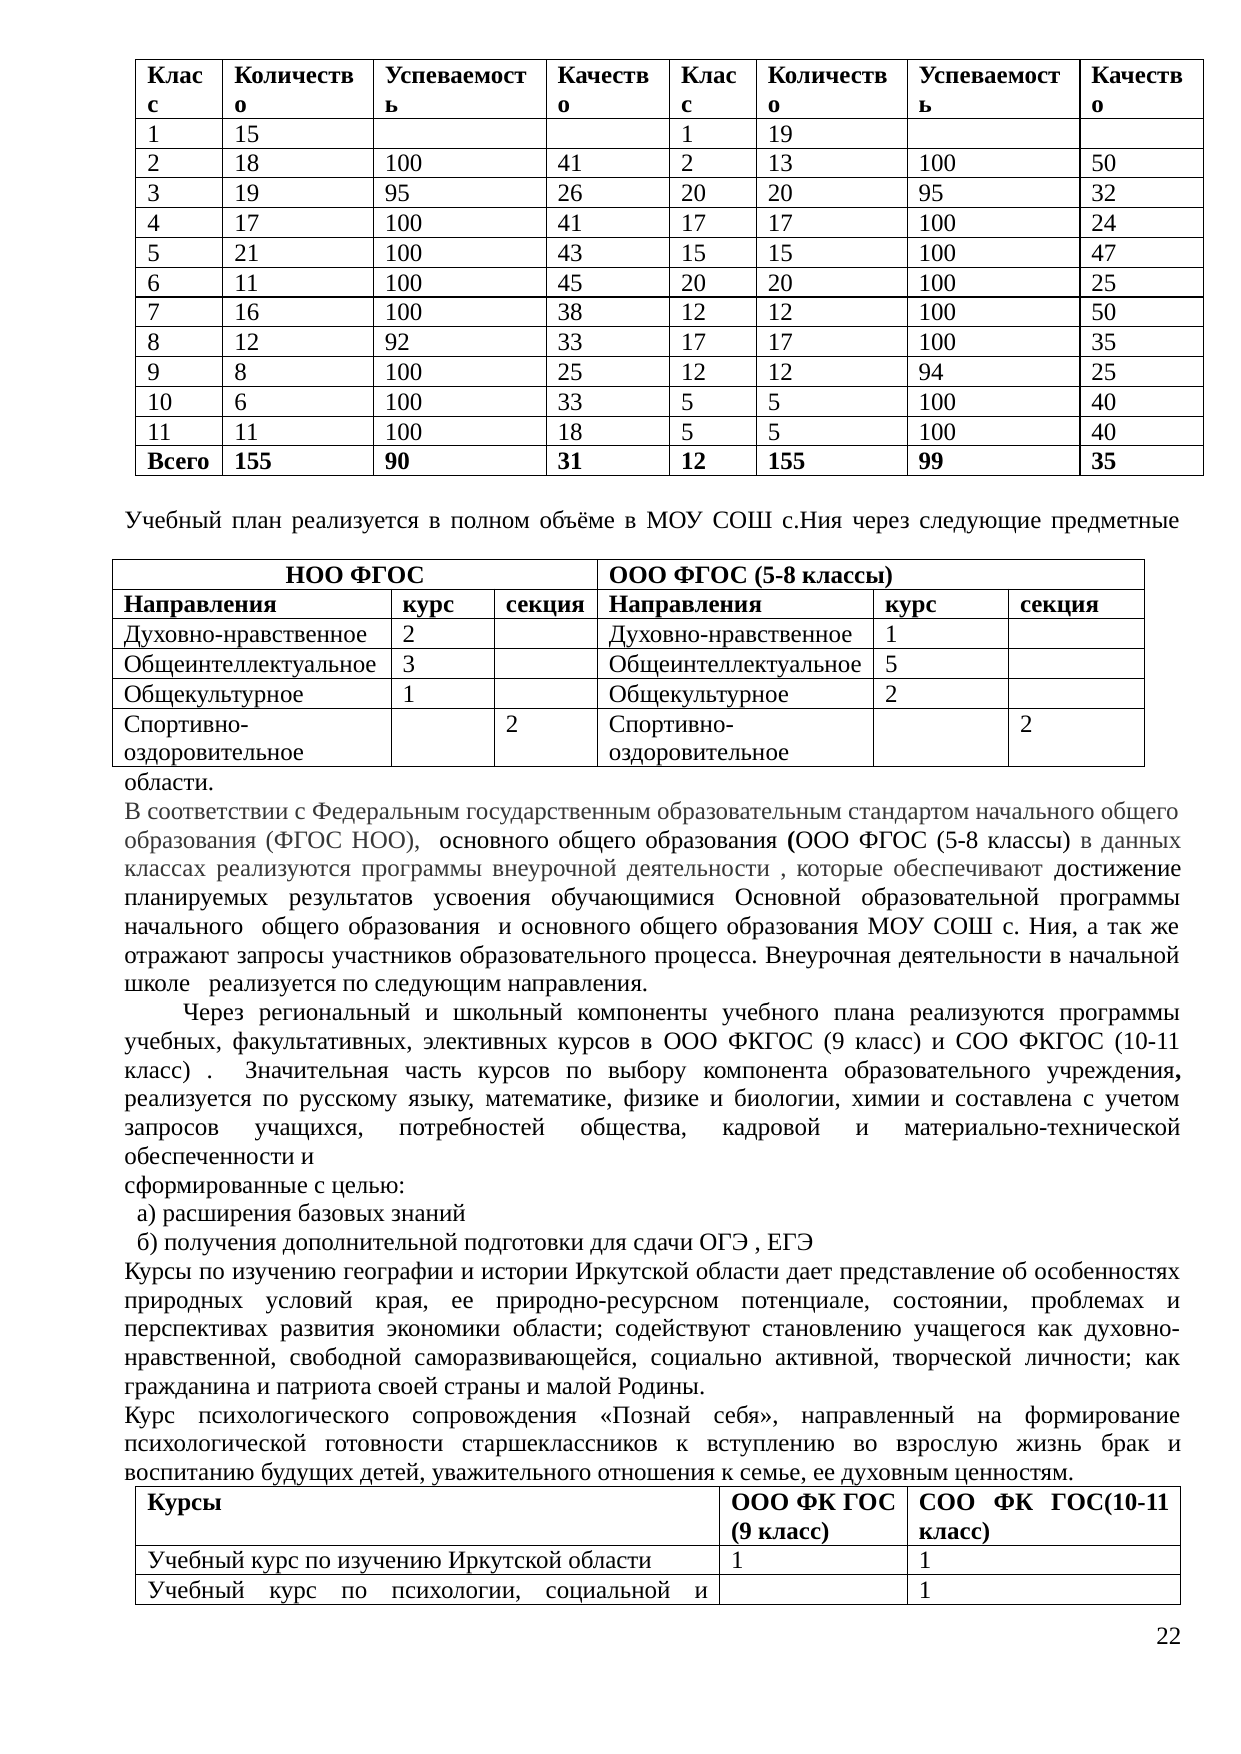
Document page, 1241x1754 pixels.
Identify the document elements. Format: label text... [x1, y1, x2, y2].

table_cell 33 [547, 327, 669, 356]
table_cell 90 [374, 446, 546, 475]
table_cell Спортивно-оздоровительное [598, 709, 873, 766]
table_cell 3 [136, 178, 222, 207]
table_cell Количество [223, 60, 373, 118]
table_cell 25 [1081, 357, 1203, 386]
table_cell Количество [757, 60, 907, 118]
table_cell [495, 679, 597, 708]
table_cell 92 [374, 327, 546, 356]
table_cell 26 [547, 178, 669, 207]
table_cell Духовно-нравственное [598, 619, 873, 648]
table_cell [136, 1575, 719, 1604]
table_cell 17 [670, 208, 756, 237]
table_cell 17 [757, 327, 907, 356]
table_cell Направления [598, 590, 873, 618]
table_cell 155 [223, 446, 373, 475]
table_cell 24 [1081, 208, 1203, 237]
table_cell Общекультурное [113, 679, 391, 708]
table_cell 100 [374, 417, 546, 445]
table_cell 12 [223, 327, 373, 356]
table_cell 155 [757, 446, 907, 475]
table_cell 5 [757, 387, 907, 416]
table_cell 21 [223, 238, 373, 267]
table_cell 15 [757, 238, 907, 267]
table_cell [1009, 679, 1144, 708]
table_cell 2 [136, 149, 222, 177]
table_cell 100 [908, 327, 1079, 356]
text В соответствии с Федеральным государственным образовательным стандартом начального общего [124, 796, 1181, 825]
table_cell 95 [374, 178, 546, 207]
table_cell 100 [908, 208, 1079, 237]
text б) получения дополнительной подготовки для сдачи ОГЭ , ЕГЭ [124, 1227, 1181, 1256]
table_cell Класс [136, 60, 222, 118]
table_header СОО ФК ГОС(10-11 класс) [908, 1487, 1180, 1544]
table_cell [1009, 649, 1144, 678]
table_cell 19 [223, 178, 373, 207]
table_cell Направления [113, 590, 391, 618]
table_cell 20 [757, 178, 907, 207]
table_cell 100 [908, 268, 1079, 296]
table_cell 20 [670, 268, 756, 296]
table_cell Всего [136, 446, 222, 475]
table_header Курсы [136, 1487, 719, 1544]
table_cell 12 [757, 298, 907, 326]
table_cell [1081, 119, 1203, 147]
text Курсы по изучению географии и истории Иркутской области дает представление об особенностях природных условий края, ее природно-ресурсном потенциале, состоянии, проблемах и перспективах развития экономики области; содействуют становлению учащегося как духовно-нравственной, свободной саморазвивающейся, социально активной, творческой личности; как гражданина и патриота своей страны и малой Родины. [124, 1256, 1181, 1400]
table_cell 5 [670, 417, 756, 445]
table_cell 12 [670, 298, 756, 326]
table_cell 33 [547, 387, 669, 416]
table_cell 1 [720, 1546, 907, 1574]
table_header НОО ФГОС [113, 560, 597, 588]
table_cell 13 [757, 149, 907, 177]
table_cell 5 [670, 387, 756, 416]
table_cell 100 [908, 298, 1079, 326]
table_cell 12 [757, 357, 907, 386]
table_cell [392, 709, 494, 766]
table_cell 15 [670, 238, 756, 267]
table_cell 43 [547, 238, 669, 267]
table_cell курс [874, 590, 1008, 618]
table_cell 100 [374, 238, 546, 267]
table_cell Учебный курс по изучению Иркутской области [136, 1546, 719, 1574]
table_cell Общекультурное [598, 679, 873, 708]
table_cell 15 [223, 119, 373, 147]
table_cell 12 [670, 446, 756, 475]
table_cell 1 [908, 1546, 1180, 1574]
table_cell 100 [908, 387, 1079, 416]
table_cell 50 [1081, 149, 1203, 177]
table_cell 2 [1009, 709, 1144, 766]
table_cell Качество [547, 60, 669, 118]
table_cell [374, 119, 546, 147]
table_cell 40 [1081, 417, 1203, 445]
table_cell 8 [136, 327, 222, 356]
table_cell 20 [757, 268, 907, 296]
table_cell 10 [136, 387, 222, 416]
table_cell секция [1009, 590, 1144, 618]
table_cell 5 [757, 417, 907, 445]
table_cell 6 [136, 268, 222, 296]
table_cell 1 [392, 679, 494, 708]
table_cell 25 [547, 357, 669, 386]
table_cell 17 [757, 208, 907, 237]
table_cell 94 [908, 357, 1079, 386]
table_cell 1 [136, 119, 222, 147]
table_cell 11 [136, 417, 222, 445]
table_cell 18 [223, 149, 373, 177]
table_cell [720, 1575, 907, 1604]
table_cell [908, 119, 1079, 147]
table_cell [547, 119, 669, 147]
table_cell 1 [670, 119, 756, 147]
table_cell 2 [874, 679, 1008, 708]
table_cell 38 [547, 298, 669, 326]
table_cell 5 [874, 649, 1008, 678]
table_cell 6 [223, 387, 373, 416]
table_header ООО ФГОС (5-8 классы) [598, 560, 1144, 588]
table_cell 100 [374, 149, 546, 177]
table_cell 1 [908, 1575, 1180, 1604]
table_cell 1 [874, 619, 1008, 648]
table_cell 9 [136, 357, 222, 386]
table_cell секция [495, 590, 597, 618]
table_cell 12 [670, 357, 756, 386]
table_header ООО ФК ГОС (9 класс) [720, 1487, 907, 1544]
table_cell курс [392, 590, 494, 618]
table_cell Успеваемость [374, 60, 546, 118]
table_cell 2 [495, 709, 597, 766]
table_cell 11 [223, 417, 373, 445]
table_cell 7 [136, 298, 222, 326]
table_cell 47 [1081, 238, 1203, 267]
table_cell 100 [374, 387, 546, 416]
table_cell 16 [223, 298, 373, 326]
table_cell 5 [136, 238, 222, 267]
table_cell 8 [223, 357, 373, 386]
table_cell 100 [908, 238, 1079, 267]
table_cell 31 [547, 446, 669, 475]
text Учебный план реализуется в полном объёме в МОУ СОШ с.Ния через следующие предметные области. [124, 505, 1181, 796]
table_cell 17 [223, 208, 373, 237]
table_cell 99 [908, 446, 1079, 475]
table_cell 41 [547, 149, 669, 177]
table_cell 41 [547, 208, 669, 237]
table_cell Качество [1081, 60, 1203, 118]
text Через региональный и школьный компоненты учебного плана реализуются программы учебных, факультативных, элективных курсов в ООО ФКГОС (9 класс) и СОО ФКГОС (10-11 класс) . Значительная часть курсов по выбору компонента образовательного учреждения, реализуется по русскому языку, математике, физике и биологии, химии и составлена с учетом запросов учащихся, потребностей общества, кадровой и материально-технической обеспеченности и [124, 997, 1181, 1170]
table_cell 19 [757, 119, 907, 147]
table_cell 50 [1081, 298, 1203, 326]
table_cell [1009, 619, 1144, 648]
table_cell 20 [670, 178, 756, 207]
table_cell Успеваемость [908, 60, 1079, 118]
table_cell 100 [908, 149, 1079, 177]
table_cell 100 [374, 208, 546, 237]
table_cell 4 [136, 208, 222, 237]
table_cell [495, 649, 597, 678]
table_cell Общеинтеллектуальное [113, 649, 391, 678]
table_cell 25 [1081, 268, 1203, 296]
table_cell 17 [670, 327, 756, 356]
table_cell 11 [223, 268, 373, 296]
table_cell 45 [547, 268, 669, 296]
table_cell 100 [374, 298, 546, 326]
table_cell 2 [670, 149, 756, 177]
table_cell 100 [374, 268, 546, 296]
table_cell [495, 619, 597, 648]
table_cell 18 [547, 417, 669, 445]
text сформированные с целью: [124, 1170, 1181, 1198]
text а) расширения базовых знаний [124, 1198, 1181, 1227]
table_cell Спортивно-оздоровительное [113, 709, 391, 766]
table_cell [874, 709, 1008, 766]
table_cell 35 [1081, 327, 1203, 356]
table_cell 100 [908, 417, 1079, 445]
table_cell Духовно-нравственное [113, 619, 391, 648]
table_cell 32 [1081, 178, 1203, 207]
table_cell Общеинтеллектуальное [598, 649, 873, 678]
text Курс психологического сопровождения «Познай себя», направленный на формирование психологической готовности старшеклассников к вступлению во взрослую жизнь брак и воспитанию будущих детей, уважительного отношения к семье, ее духовным ценностям. [124, 1400, 1181, 1486]
table_cell 40 [1081, 387, 1203, 416]
table_cell 3 [392, 649, 494, 678]
table_cell 95 [908, 178, 1079, 207]
text образования (ФГОС НОО), основного общего образования (ООО ФГОС (5-8 классы) в данных классах реализуются программы внеурочной деятельности , которые обеспечивают достижение планируемых результатов усвоения обучающимися Основной образовательной программы начального общего образования и основного общего образования МОУ СОШ с. Ния, а так же отражают запросы участников образовательного процесса. Внеурочная деятельности в начальной школе реализуется по следующим направления. [124, 825, 1181, 997]
table_cell 2 [392, 619, 494, 648]
table_cell 35 [1081, 446, 1203, 475]
table_cell 100 [374, 357, 546, 386]
table_cell Класс [670, 60, 756, 118]
